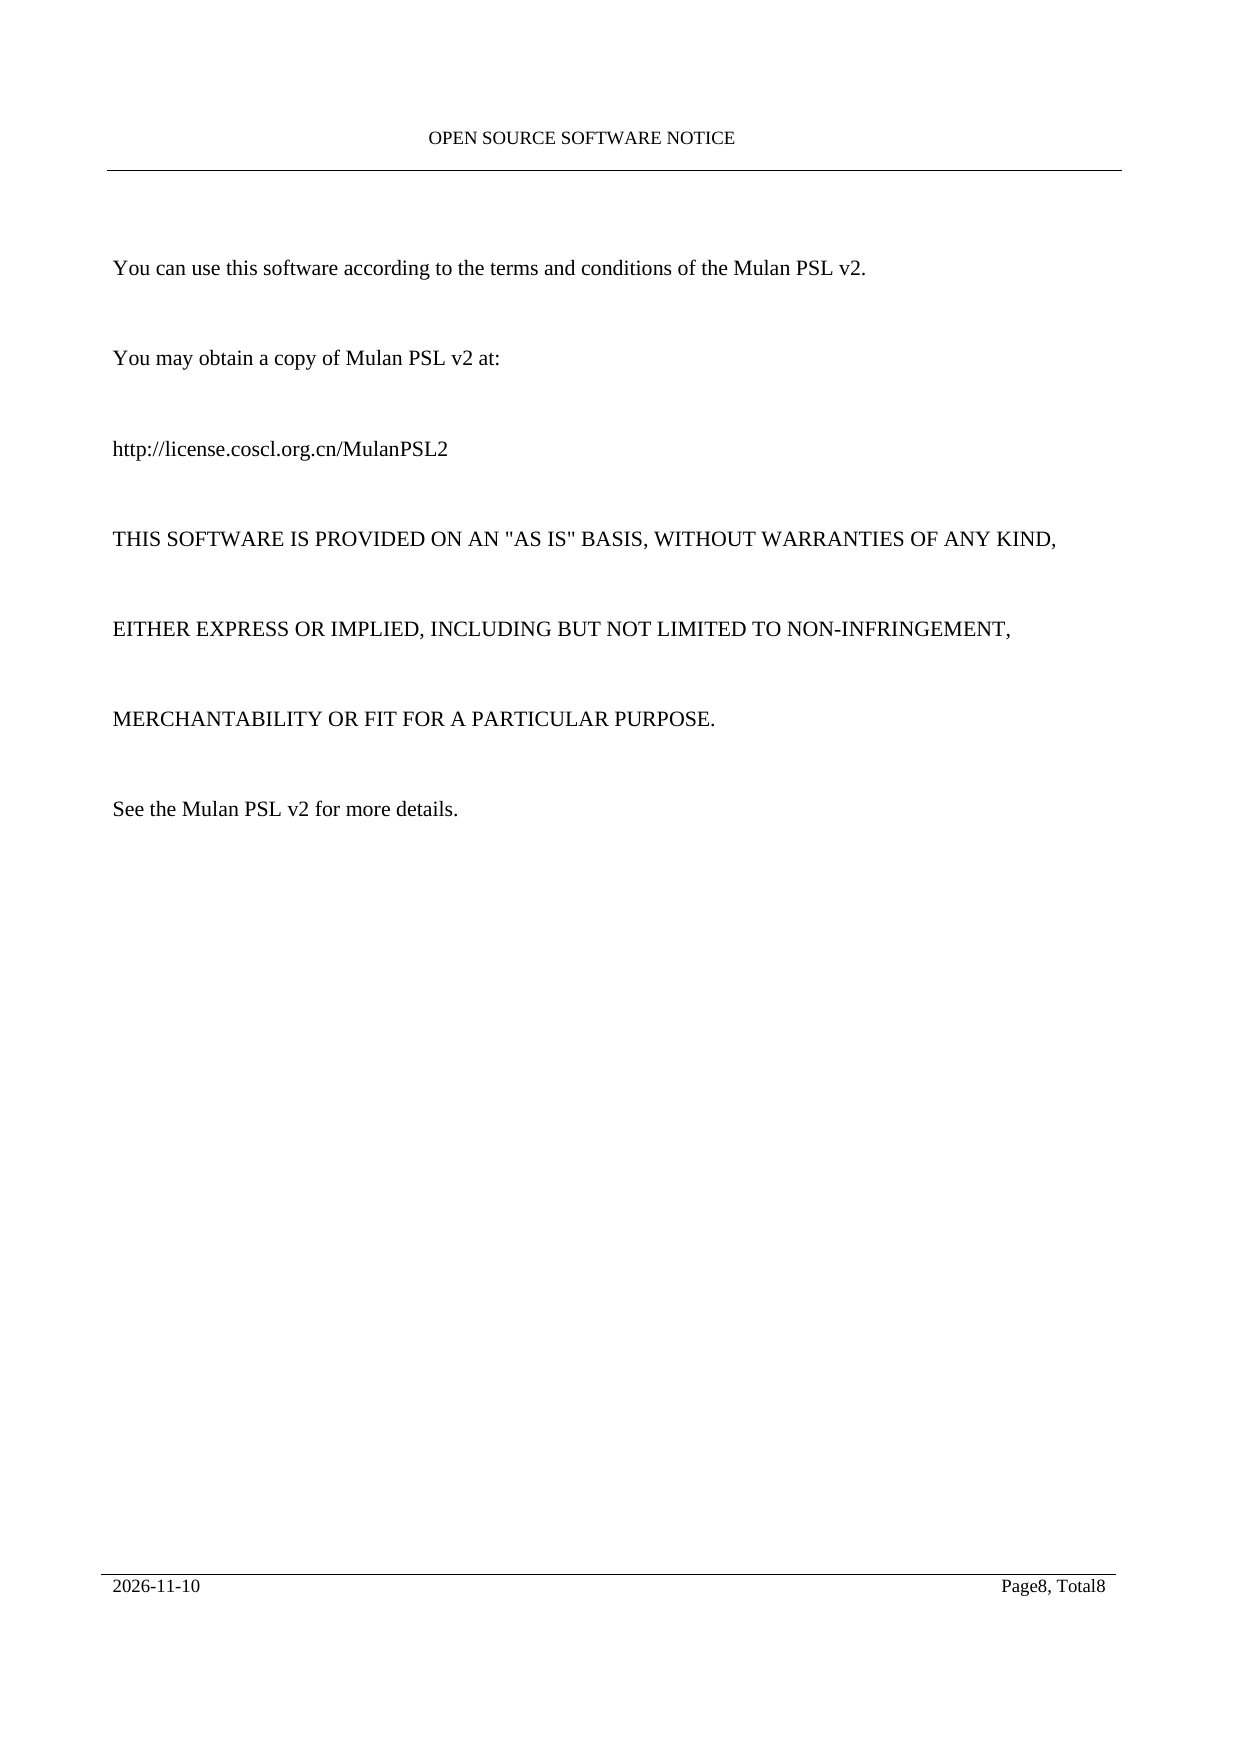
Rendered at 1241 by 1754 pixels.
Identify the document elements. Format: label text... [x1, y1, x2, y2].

text See the Mulan PSL v2 for more details. [112, 793, 1128, 825]
text http://license.coscl.org.cn/MulanPSL2 [112, 432, 1128, 464]
text THIS SOFTWARE IS PROVIDED ON AN "AS IS" BASIS, WITHOUT WARRANTIES OF ANY KIND, [112, 522, 1128, 554]
text You can use this software according to the terms and conditions of the Mulan PSL v2. [112, 251, 1128, 284]
text EITHER EXPRESS OR IMPLIED, INCLUDING BUT NOT LIMITED TO NON-INFRINGEMENT, [112, 612, 1128, 645]
text MERCHANTABILITY OR FIT FOR A PARTICULAR PURPOSE. [112, 702, 1128, 735]
text You may obtain a copy of Mulan PSL v2 at: [112, 342, 1128, 374]
